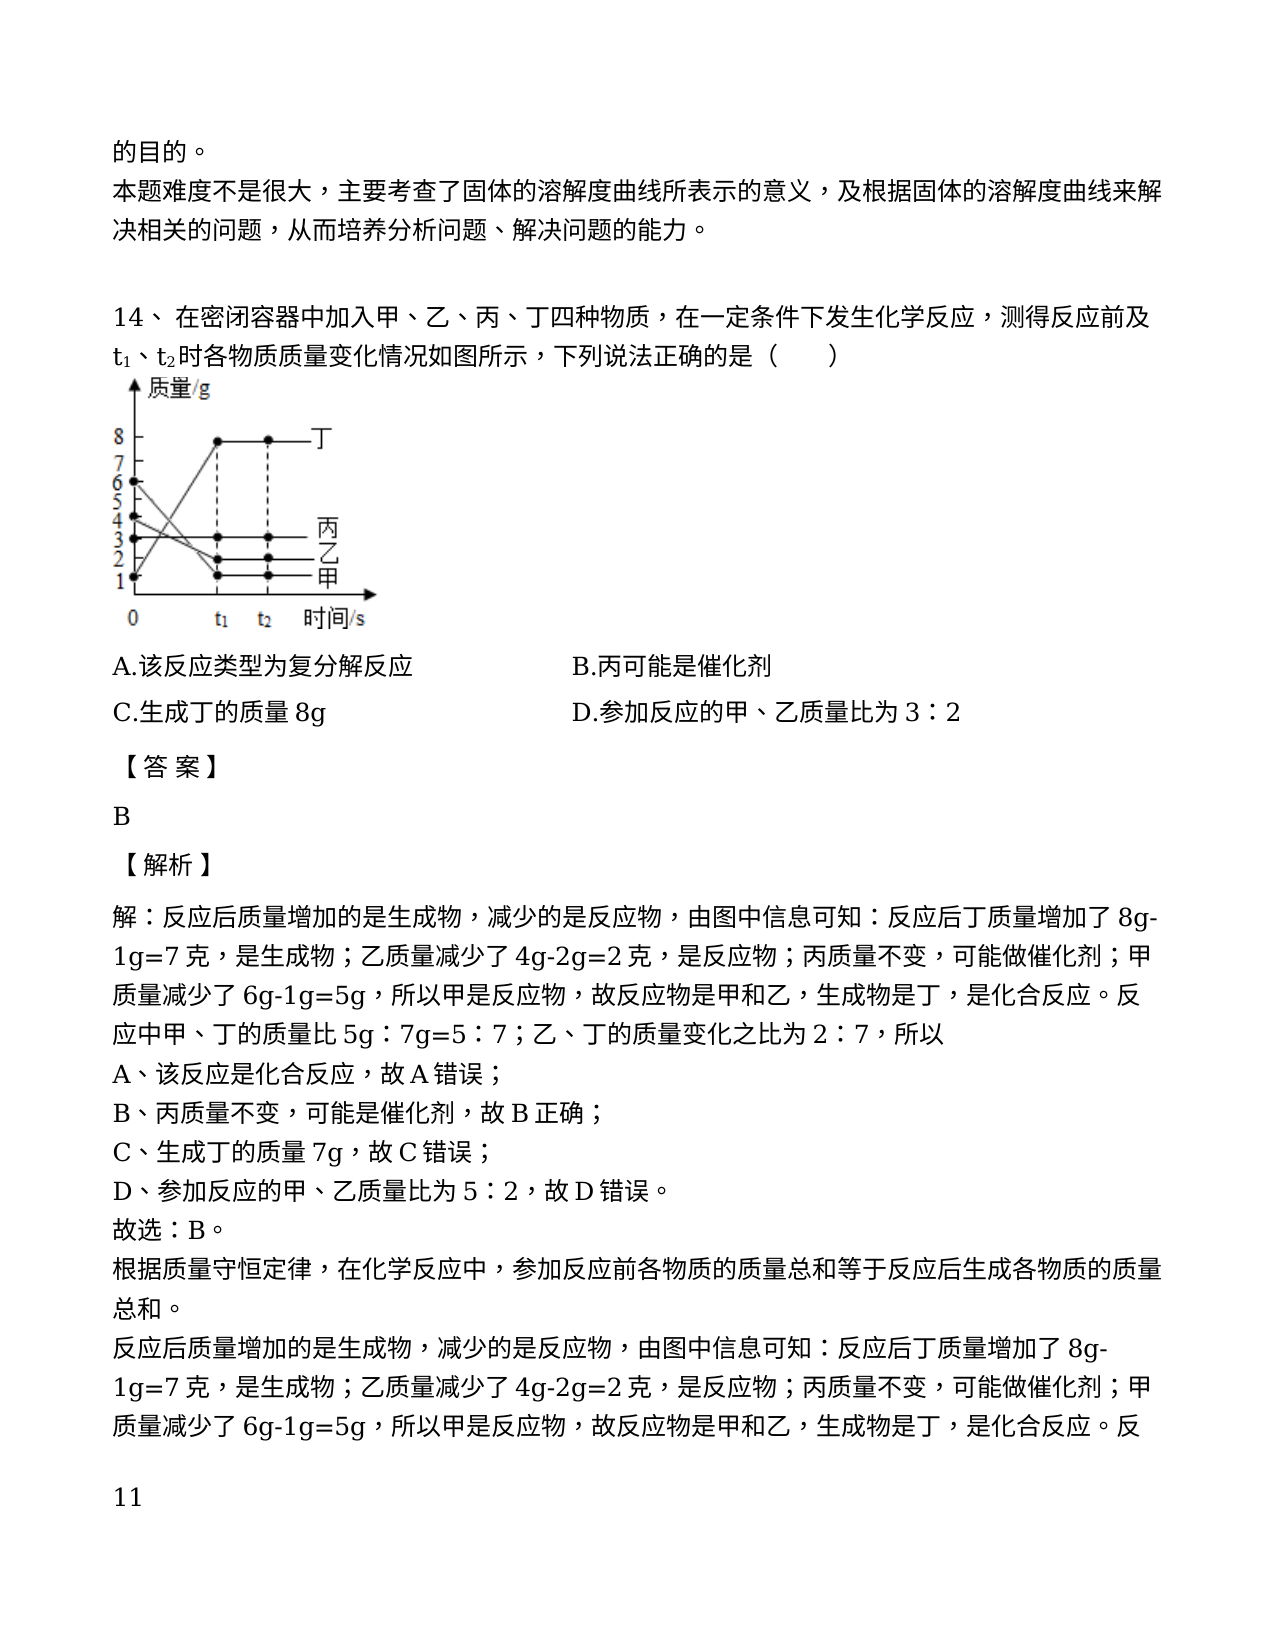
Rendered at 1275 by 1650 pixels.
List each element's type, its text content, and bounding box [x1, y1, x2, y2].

table_cell C.生成丁的质量8g [112, 691, 571, 737]
table_header A.该反应类型为复分解反应 [112, 645, 571, 691]
text B [112, 801, 1163, 831]
text 【 答 案 】 [112, 749, 1163, 783]
table_cell D.参加反应的甲、乙质量比为3：2 [571, 691, 1163, 737]
text 14、 在密闭容器中加入甲、乙、丙、丁四种物质，在一定条件下发生化学反应，测得反应前及t1、t2时各物质质量变化情况如图所示，下列说法正确的是（ ） [112, 264, 1163, 628]
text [112, 899, 1163, 1443]
picture [112, 377, 378, 629]
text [112, 134, 1163, 247]
text 【 解析 】 [112, 848, 1163, 882]
table_header B.丙可能是催化剂 [571, 645, 1163, 691]
